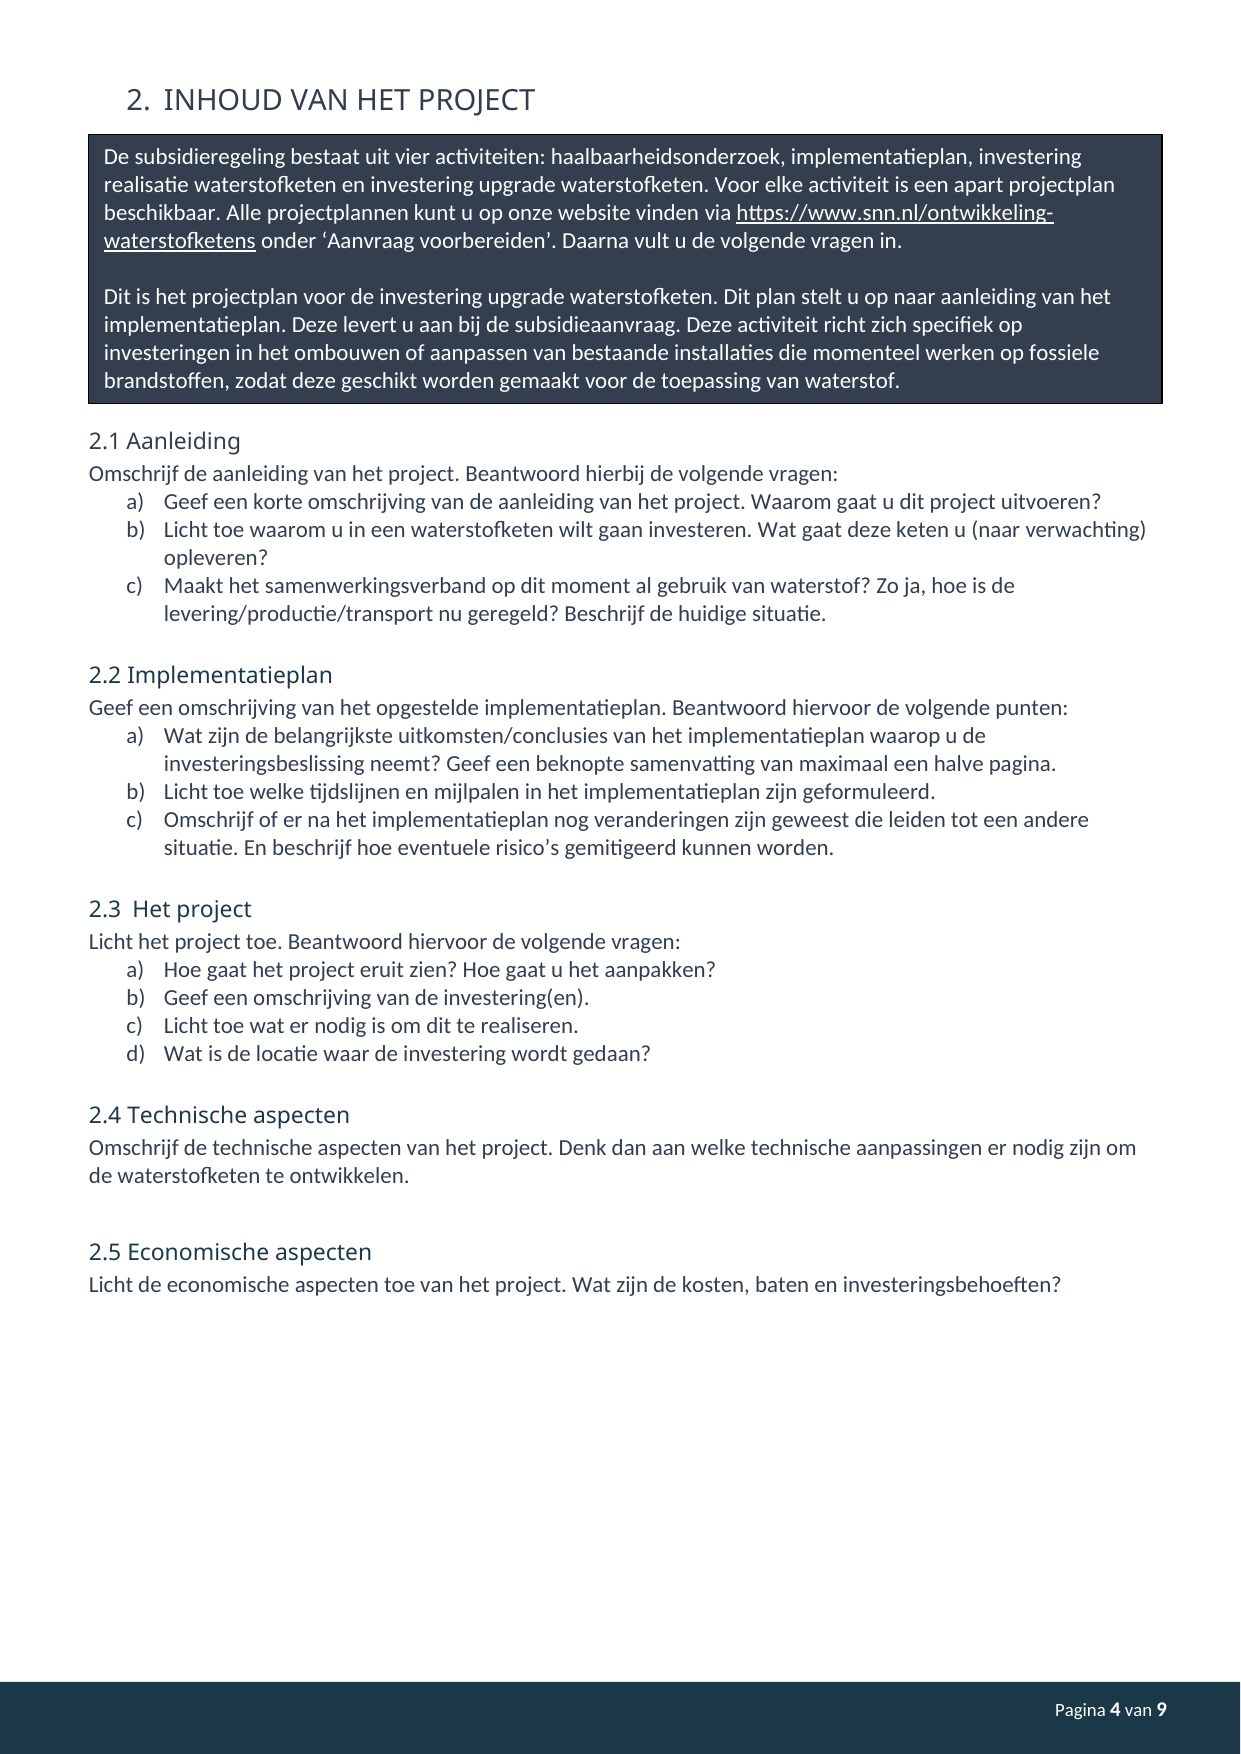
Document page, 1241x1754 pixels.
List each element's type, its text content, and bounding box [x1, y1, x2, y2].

text Omschrijf de aanleiding van het project. Beantwoord hierbij de volgende vragen: [89, 459, 1167, 487]
subtitle 2.2 Implementatieplan [89, 659, 1167, 691]
subtitle Het project [89, 893, 1167, 925]
list Wat zijn de belangrijkste uitkomsten/conclusies van het implementatieplan waarop u de investeringsbeslissing neemt? Geef een beknopte samenvatting van maximaal een halve pagina. [126, 721, 1167, 777]
text Licht de economische aspecten toe van het project. Wat zijn de kosten, baten en investeringsbehoeften? [89, 1270, 1167, 1328]
list Geef een omschrijving van de investering(en). [126, 983, 1167, 1011]
subtitle Aanleiding [89, 425, 1167, 457]
list Wat is de locatie waar de investering wordt gedaan? [126, 1039, 1167, 1067]
list Hoe gaat het project eruit zien? Hoe gaat u het aanpakken? [126, 955, 1167, 983]
text Omschrijf de technische aspecten van het project. Denk dan aan welke technische aanpassingen er nodig zijn om de waterstofketen te ontwikkelen. [89, 1133, 1167, 1189]
text Geef een omschrijving van het opgestelde implementatieplan. Beantwoord hiervoor de volgende punten: [89, 693, 1167, 721]
list Maakt het samenwerkingsverband op dit moment al gebruik van waterstof? Zo ja, hoe is de levering/productie/transport nu geregeld? Beschrijf de huidige situatie. [126, 571, 1167, 627]
list Licht toe wat er nodig is om dit te realiseren. [126, 1011, 1167, 1039]
subtitle 2.5 Economische aspecten [89, 1236, 1167, 1267]
list Licht toe waarom u in een waterstofketen wilt gaan investeren. Wat gaat deze keten u (naar verwachting) opleveren? [126, 515, 1167, 571]
list Geef een korte omschrijving van de aanleiding van het project. Waarom gaat u dit project uitvoeren? [126, 487, 1167, 515]
text Licht het project toe. Beantwoord hiervoor de volgende vragen: [89, 927, 1167, 955]
subtitle inhoud van het project [126, 79, 1167, 119]
list Omschrijf of er na het implementatieplan nog veranderingen zijn geweest die leiden tot een andere situatie. En beschrijf hoe eventuele risico’s gemitigeerd kunnen worden. [126, 805, 1167, 861]
subtitle 2.4 Technische aspecten [89, 1099, 1167, 1131]
list Licht toe welke tijdslijnen en mijlpalen in het implementatieplan zijn geformuleerd. [126, 777, 1167, 805]
